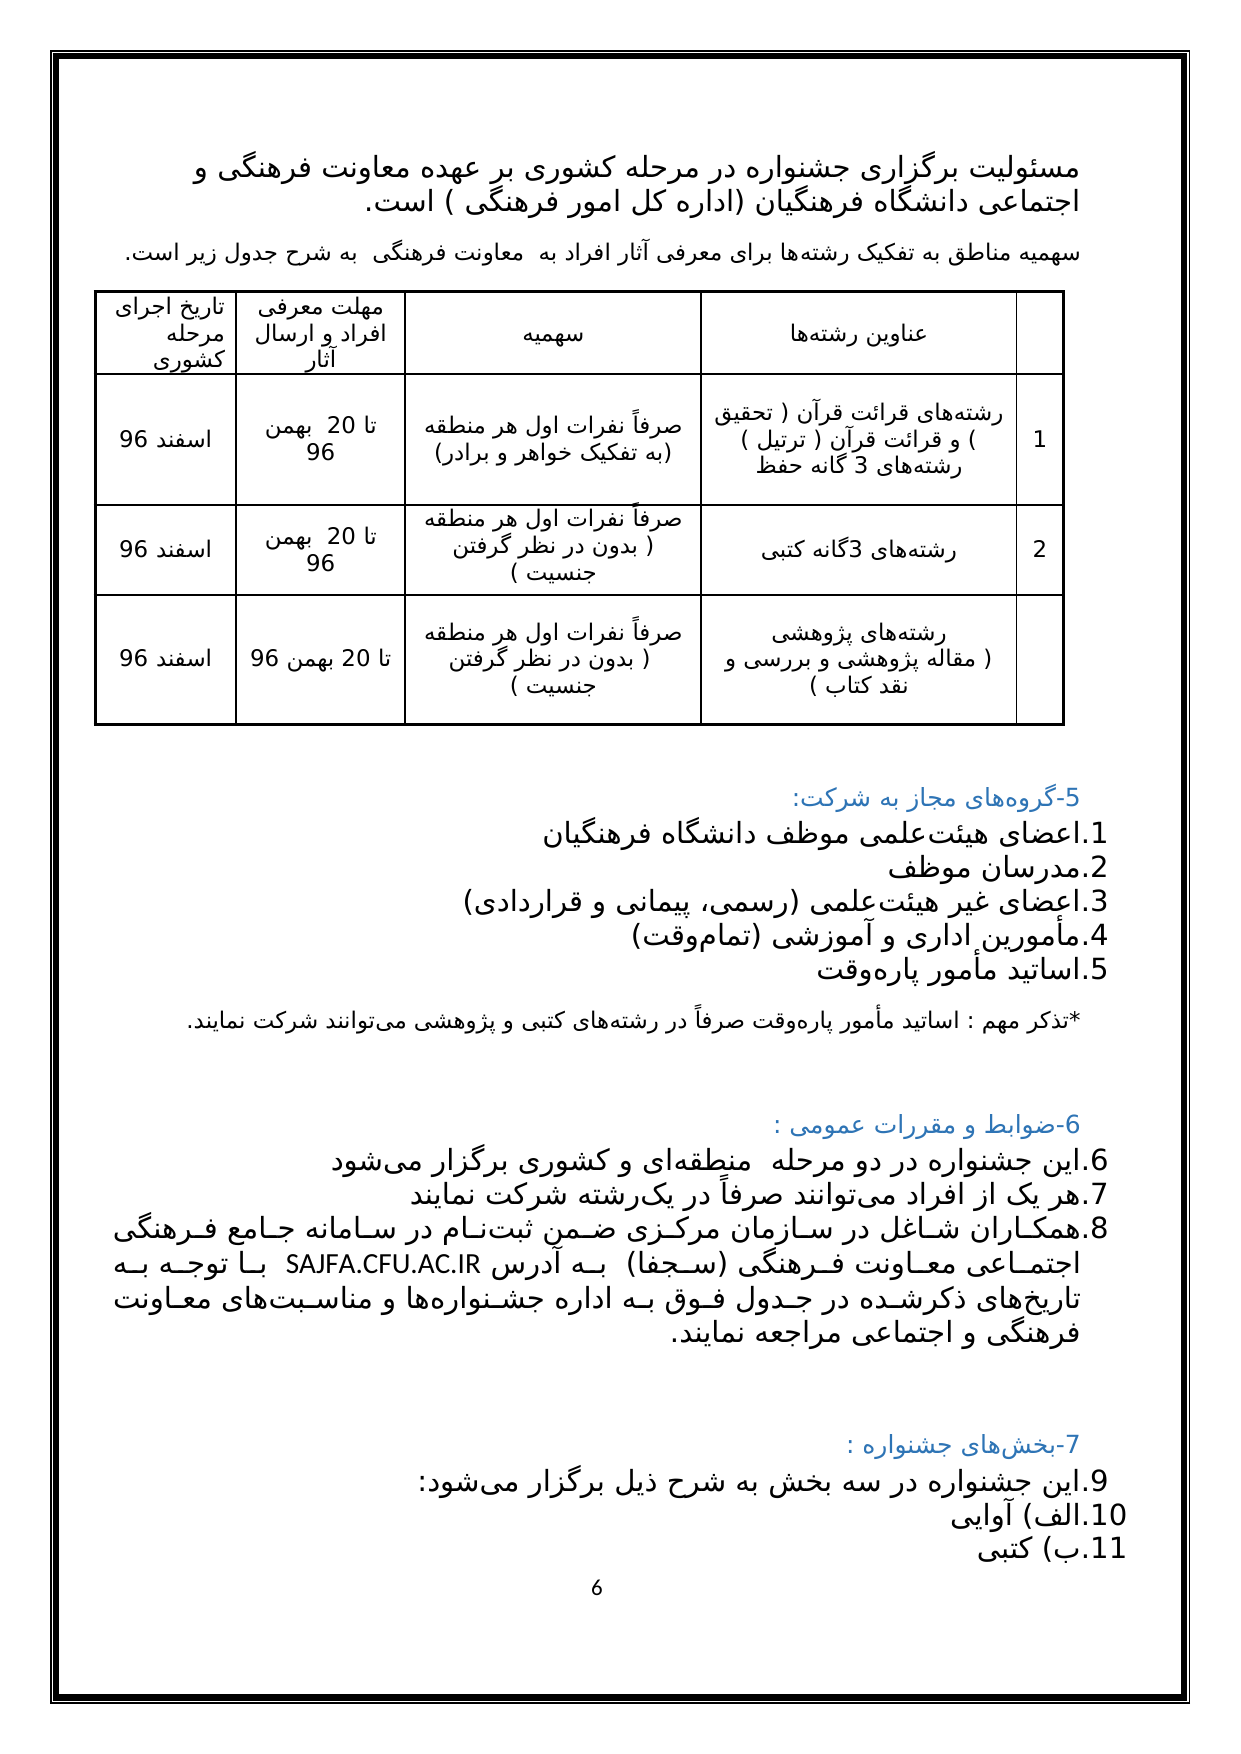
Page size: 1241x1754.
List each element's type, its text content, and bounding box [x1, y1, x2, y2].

table_cell 1 [1017, 375, 1062, 504]
table_header سهمیه [406, 293, 700, 373]
list این جشنواره در دو مرحله منطقه‌ای و کشوری برگزار می‌شود [112, 1143, 1081, 1177]
table_cell صرفاً نفرات اول هر منطقه ( بدون در نظر گرفتن جنسیت ) [406, 596, 700, 722]
text سهمیه مناطق به تفکیک رشته‌ها برای معرفی آثار افراد به معاونت فرهنگی به شرح جدول زیر است. [112, 239, 1081, 265]
list هر یک از افراد می‌توانند صرفاً در یک‌رشته شرکت نمایند [112, 1177, 1081, 1211]
table_cell [1017, 596, 1062, 722]
table_header عناوین رشته‌ها [702, 293, 1016, 373]
subtitle 7-بخش‌های جشنواره : [112, 1430, 1081, 1459]
text مسئولیت برگزاری جشنواره در مرحله کشوری بر عهده معاونت فرهنگی و اجتماعی دانشگاه فرهنگیان (اداره کل امور فرهنگی ) است. [112, 150, 1081, 218]
list همکاران شاغل در سازمان مرکزی ضمن ثبت‌نام در سامانه جامع فرهنگی اجتماعی معاونت فرهنگی (سجفا) به آدرس SAJFA.CFU.AC.IR با توجه به تاریخ‌های ذکرشده در جدول فوق به اداره جشنواره‌ها و مناسبت‌های معاونت فرهنگی و اجتماعی مراجعه نمایند. [112, 1211, 1081, 1349]
table_cell رشته‌های پژوهشی ( مقاله پژوهشی و بررسی و نقد کتاب ) [702, 596, 1016, 722]
list الف) آوایی [112, 1498, 1081, 1532]
table_header مهلت معرفی افراد و ارسال آثار [237, 293, 404, 373]
table_cell اسفند 96 [97, 596, 235, 722]
table_cell تا 20 بهمن 96 [237, 596, 404, 722]
list اعضای هیئت‌علمی موظف دانشگاه فرهنگیان [112, 816, 1081, 850]
table_cell صرفاً نفرات اول هر منطقه ( بدون در نظر گرفتن جنسیت ) [406, 506, 700, 594]
list مأمورین اداری و آموزشی (تمام‌وقت) [112, 918, 1081, 952]
subtitle 6-ضوابط و مقررات عمومی : [112, 1110, 1081, 1139]
text *تذکر مهم : اساتید مأمور پاره‌وقت صرفاً در رشته‌های کتبی و پژوهشی می‌توانند شرکت نمایند. [112, 1007, 1081, 1033]
list اساتید مأمور پاره‌وقت [112, 952, 1081, 986]
table_cell رشته‌های قرائت قرآن ( تحقیق ) و قرائت قرآن ( ترتیل ) رشته‌های 3 گانه حفظ [702, 375, 1016, 504]
table_cell اسفند 96 [97, 506, 235, 594]
table_cell تا 20 بهمن 96 [237, 375, 404, 504]
list مدرسان موظف [112, 850, 1081, 884]
subtitle 5-گروه‌های مجاز به شرکت‌: [112, 783, 1081, 812]
list اعضای غیر هیئت‌علمی (رسمی، پیمانی و قراردادی) [112, 884, 1081, 918]
table_header تاریخ اجرای مرحله کشوری [97, 293, 235, 373]
table_cell تا 20 بهمن 96 [237, 506, 404, 594]
table_cell 2 [1017, 506, 1062, 594]
table_cell رشته‌های 3گانه کتبی [702, 506, 1016, 594]
table_cell اسفند 96 [97, 375, 235, 504]
table_header [1017, 293, 1062, 373]
list ب) کتبی [112, 1532, 1081, 1566]
table_cell صرفاً نفرات اول هر منطقه (به تفکیک خواهر و برادر) [406, 375, 700, 504]
list این جشنواره در سه بخش به شرح ذیل برگزار می‌شود: [112, 1464, 1081, 1498]
